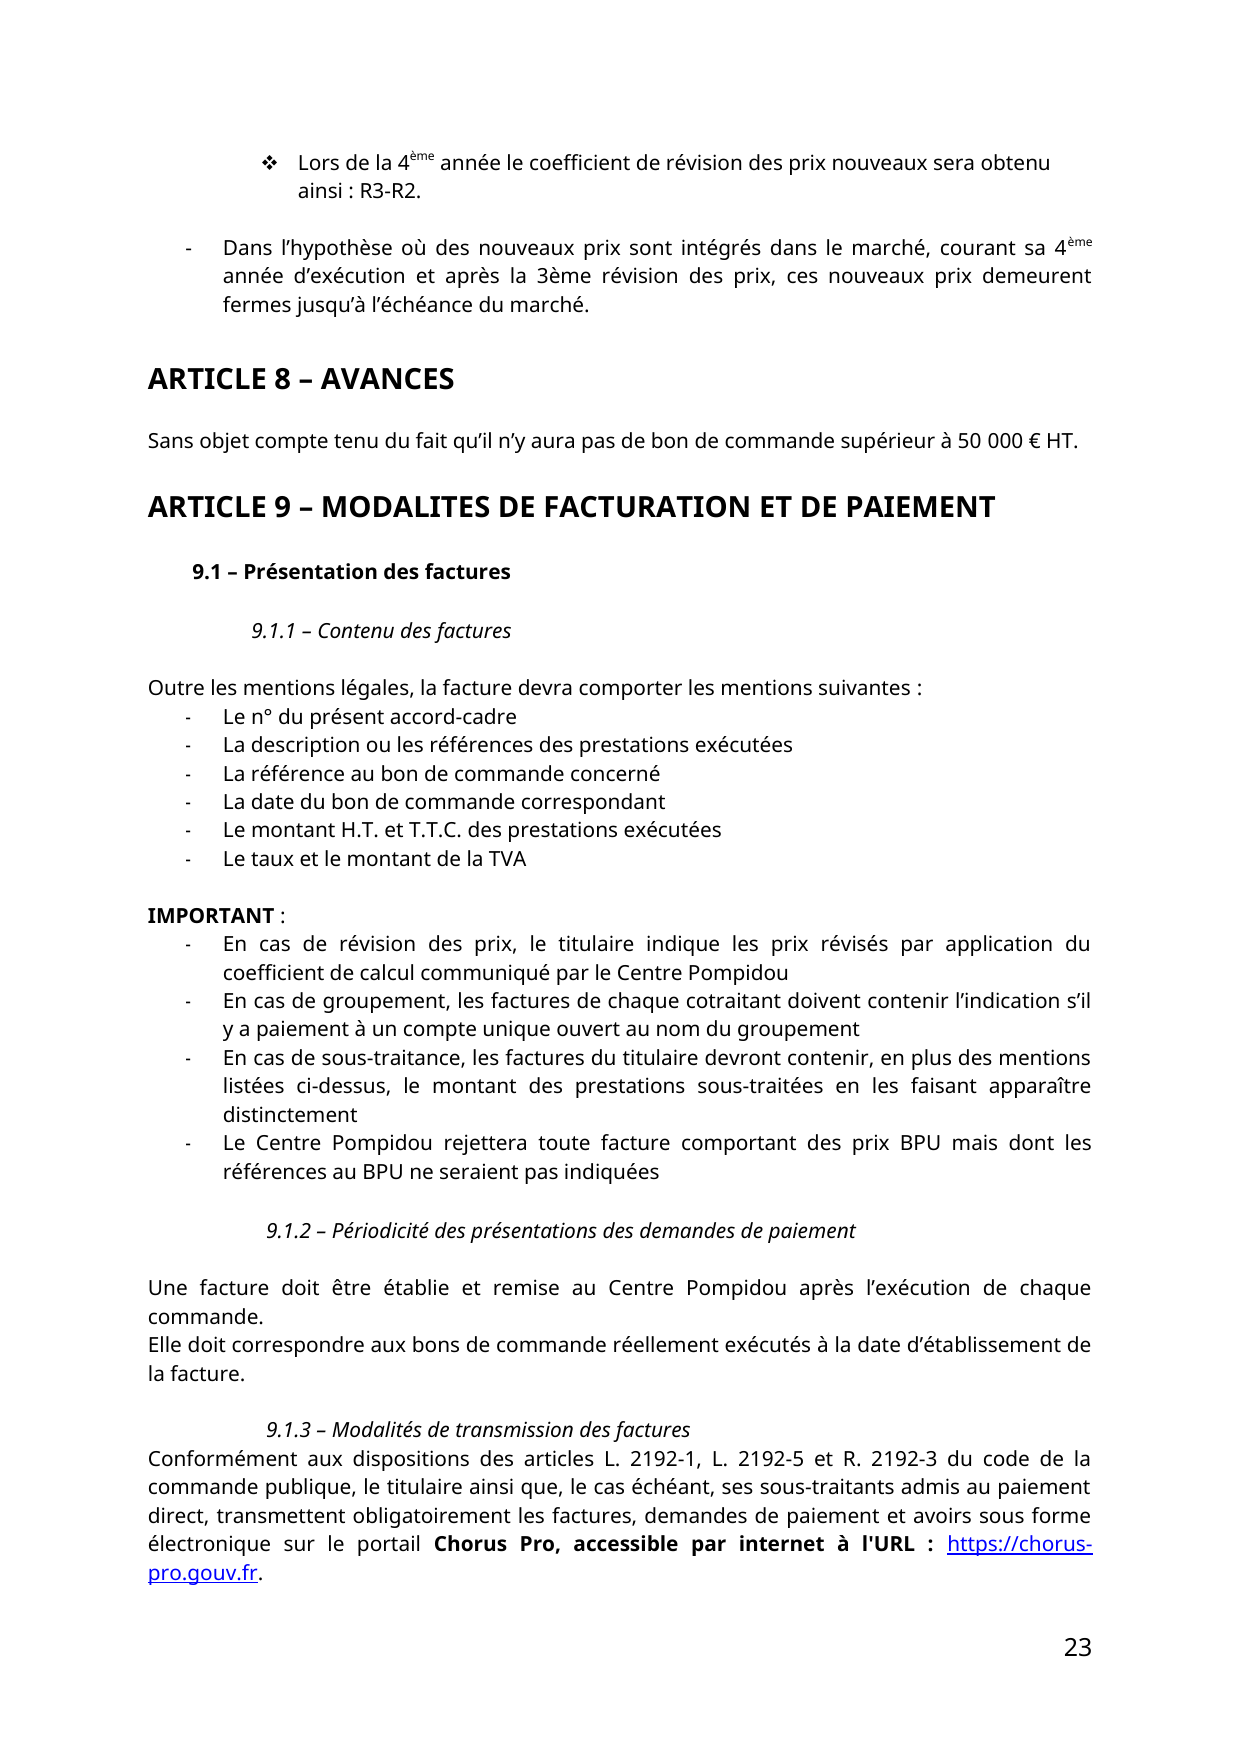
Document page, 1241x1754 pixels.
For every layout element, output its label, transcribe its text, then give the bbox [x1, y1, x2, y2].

list Le taux et le montant de la TVA [185, 844, 1092, 872]
list Le montant H.T. et T.T.C. des prestations exécutées [185, 816, 1092, 844]
text IMPORTANT : [148, 901, 1092, 929]
subtitle ARTICLE 9 – MODALITES DE FACTURATION ET DE PAIEMENT [148, 486, 1092, 526]
text Conformément aux dispositions des articles L. 2192-1, L. 2192-5 et R. 2192-3 du code de la commande publique, le titulaire ainsi que, le cas échéant, ses sous-traitants admis au paiement direct, transmettent obligatoirement les factures, demandes de paiement et avoirs sous forme électronique sur le portail Chorus Pro, accessible par internet à l'URL : https://chorus-pro.gouv.fr. [148, 1444, 1092, 1586]
list En cas de sous-traitance, les factures du titulaire devront contenir, en plus des mentions listées ci-dessus, le montant des prestations sous-traitées en les faisant apparaître distinctement [185, 1043, 1092, 1128]
list Lors de la 4ème année le coefficient de révision des prix nouveaux sera obtenu ainsi : R3-R2. [260, 148, 1092, 204]
list En cas de groupement, les factures de chaque cotraitant doivent contenir l’indication s’il y a paiement à un compte unique ouvert au nom du groupement [185, 986, 1092, 1043]
text Sans objet compte tenu du fait qu’il n’y aura pas de bon de commande supérieur à 50 000 € HT. [148, 426, 1092, 454]
list En cas de révision des prix, le titulaire indique les prix révisés par application du coefficient de calcul communiqué par le Centre Pompidou [185, 929, 1092, 986]
list La description ou les références des prestations exécutées [185, 730, 1092, 759]
list Le n° du présent accord-cadre [185, 702, 1092, 730]
subtitle 9.1 – Présentation des factures [192, 557, 1092, 585]
list La date du bon de commande correspondant [185, 787, 1092, 816]
subtitle 9.1.1 – Contenu des factures [251, 616, 1092, 645]
list La référence au bon de commande concerné [185, 759, 1092, 787]
subtitle ARTICLE 8 – AVANCES [148, 358, 1092, 398]
list Le Centre Pompidou rejettera toute facture comportant des prix BPU mais dont les références au BPU ne seraient pas indiquées [185, 1128, 1092, 1185]
text Elle doit correspondre aux bons de commande réellement exécutés à la date d’établissement de la facture. [148, 1330, 1092, 1387]
subtitle 9.1.2 – Périodicité des présentations des demandes de paiement [266, 1216, 1092, 1245]
list Dans l’hypothèse où des nouveaux prix sont intégrés dans le marché, courant sa 4ème année d’exécution et après la 3ème révision des prix, ces nouveaux prix demeurent fermes jusqu’à l’échéance du marché. [185, 233, 1092, 318]
text Une facture doit être établie et remise au Centre Pompidou après l’exécution de chaque commande. [148, 1273, 1092, 1330]
text Outre les mentions légales, la facture devra comporter les mentions suivantes : [148, 673, 1092, 702]
subtitle 9.1.3 – Modalités de transmission des factures [266, 1416, 1092, 1444]
